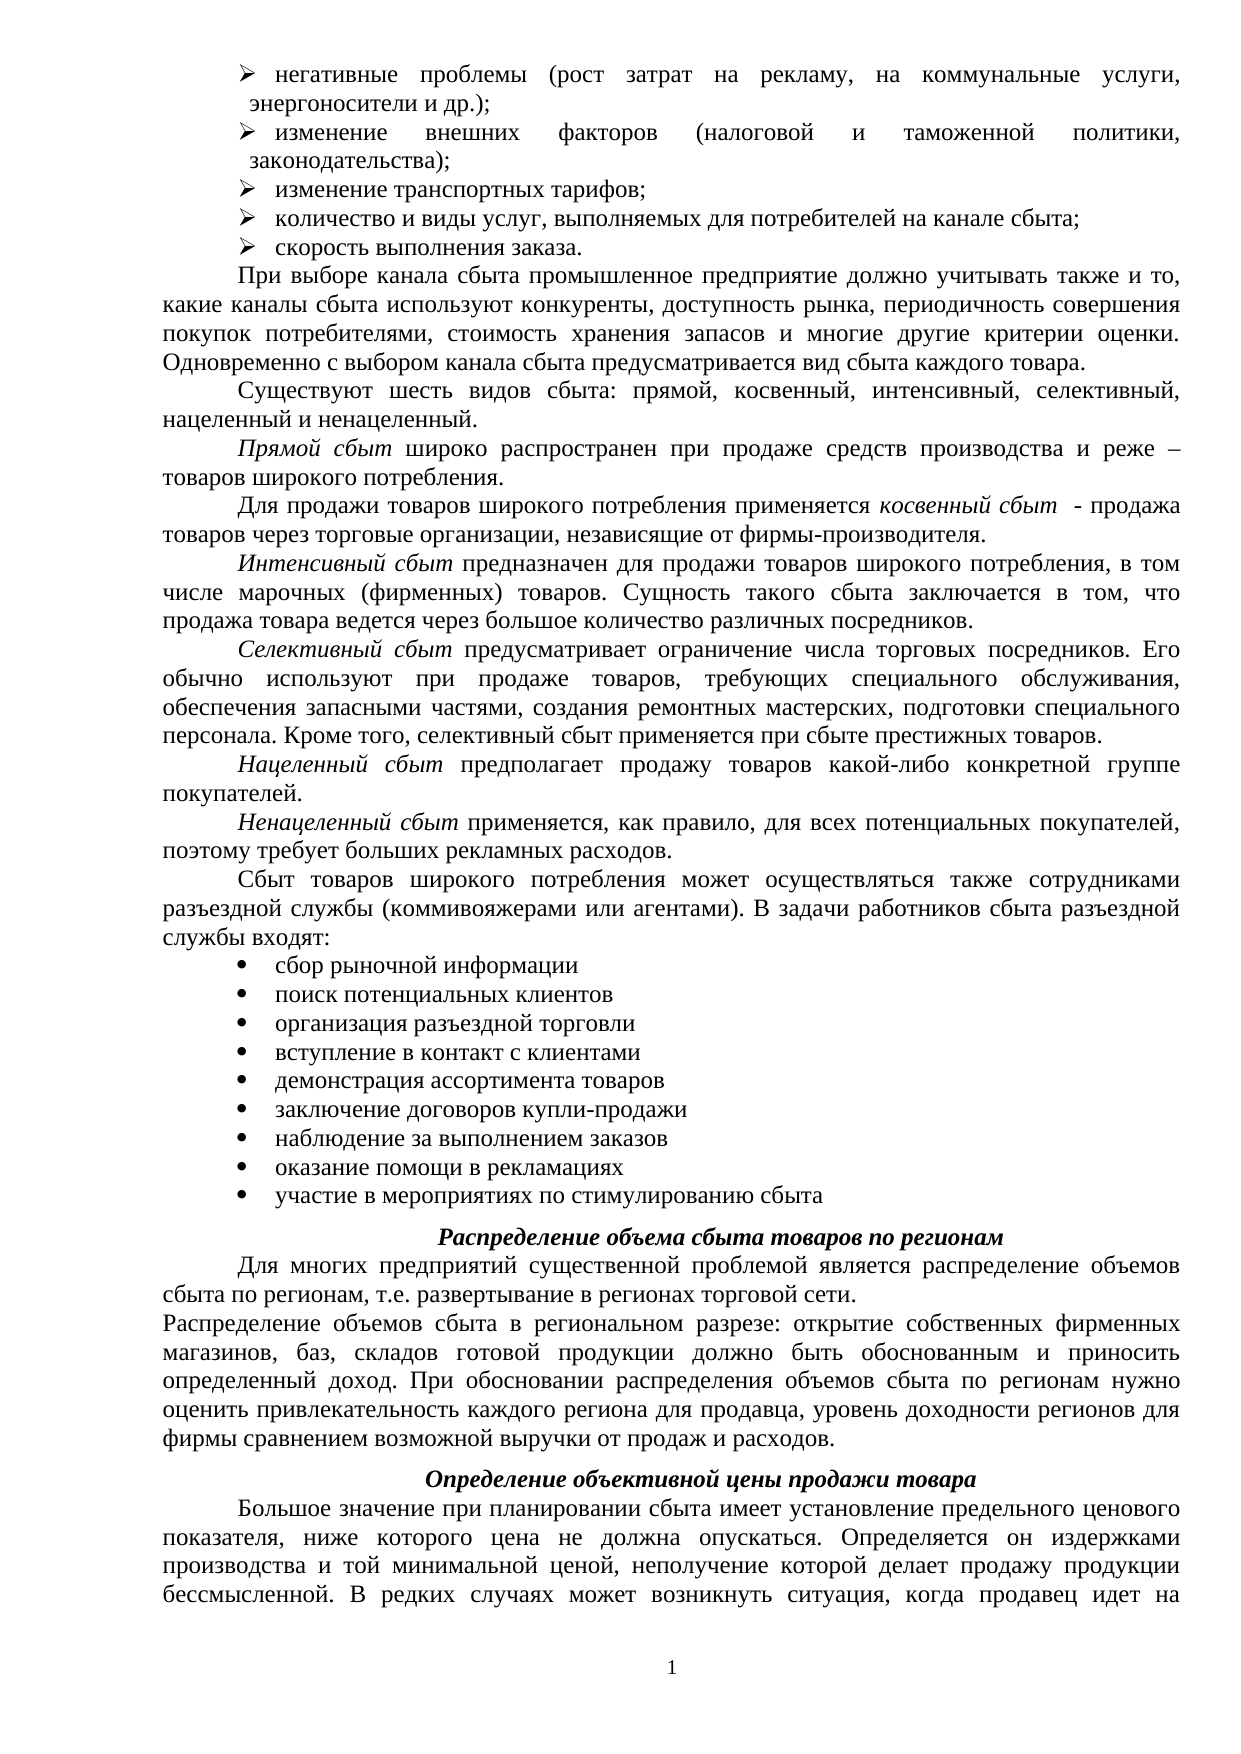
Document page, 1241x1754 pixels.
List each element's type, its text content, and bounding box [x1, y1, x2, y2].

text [162, 1493, 1181, 1608]
text Для многих предприятий существенной проблемой является распределение объемов сбыта по регионам, т.е. развертывание в регионах торговой сети. [162, 1250, 1181, 1308]
text Ненацеленный сбыт применяется, как правило, для всех потенциальных покупателей, поэтому требует больших рекламных расходов. [162, 807, 1181, 864]
list количество и виды услуг, выполняемых для потребителей на канале сбыта; [237, 203, 1181, 232]
list организация разъездной торговли [237, 1008, 1181, 1037]
subtitle Распределение объема сбыта товаров по регионам [162, 1222, 1181, 1250]
list поиск потенциальных клиентов [237, 979, 1181, 1008]
list изменение внешних факторов (налоговой и таможенной политики, законодательства); [237, 117, 1181, 174]
list изменение транспортных тарифов; [237, 174, 1181, 203]
text При выборе канала сбыта промышленное предприятие должно учитывать также и то, какие каналы сбыта используют конкуренты, доступность рынка, периодичность совершения покупок потребителями, стоимость хранения запасов и многие другие критерии оценки. Одновременно с выбором канала сбыта предусматривается вид сбыта каждого товара. [162, 260, 1181, 375]
list заключение договоров купли-продажи [237, 1094, 1181, 1123]
text Интенсивный сбыт предназначен для продажи товаров широкого потребления, в том числе марочных (фирменных) товаров. Сущность такого сбыта заключается в том, что продажа товара ведется через большое количество различных посредников. [162, 548, 1181, 634]
list оказание помощи в рекламациях [237, 1152, 1181, 1180]
text Существуют шесть видов сбыта: прямой, косвенный, интенсивный, селективный, нацеленный и ненацеленный. [162, 375, 1181, 433]
list скорость выполнения заказа. [237, 232, 1181, 260]
subtitle Определение объективной цены продажи товара [162, 1464, 1181, 1493]
list демонстрация ассортимента товаров [237, 1065, 1181, 1094]
list негативные проблемы (рост затрат на рекламу, на коммунальные услуги, энергоносители и др.); [237, 59, 1181, 117]
list вступление в контакт с клиентами [237, 1037, 1181, 1065]
text Распределение объемов сбыта в региональном разрезе: открытие собственных фирменных магазинов, баз, складов готовой продукции должно быть обоснованным и приносить определенный доход. При обосновании распределения объемов сбыта по регионам нужно оценить привлекательность каждого региона для продавца, уровень доходности регионов для фирмы сравнением возможной выручки от продаж и расходов. [162, 1308, 1181, 1452]
text Нацеленный сбыт предполагает продажу товаров какой-либо конкретной группе покупателей. [162, 749, 1181, 807]
list сбор рыночной информации [237, 950, 1181, 979]
list наблюдение за выполнением заказов [237, 1123, 1181, 1152]
text Сбыт товаров широкого потребления может осуществляться также сотрудниками разъездной службы (коммивояжерами или агентами). В задачи работников сбыта разъездной службы входят: [162, 864, 1181, 950]
text Селективный сбыт предусматривает ограничение числа торговых посредников. Его обычно используют при продаже товаров, требующих специального обслуживания, обеспечения запасными частями, создания ремонтных мастерских, подготовки специального персонала. Кроме того, селективный сбыт применяется при сбыте престижных товаров. [162, 634, 1181, 749]
list участие в мероприятиях по стимулированию сбыта [237, 1180, 1181, 1209]
text Прямой сбыт широко распространен при продаже средств производства и реже – товаров широкого потребления. [162, 433, 1181, 490]
text Для продажи товаров широкого потребления применяется косвенный сбыт - продажа товаров через торговые организации, независящие от фирмы-производителя. [162, 490, 1181, 548]
